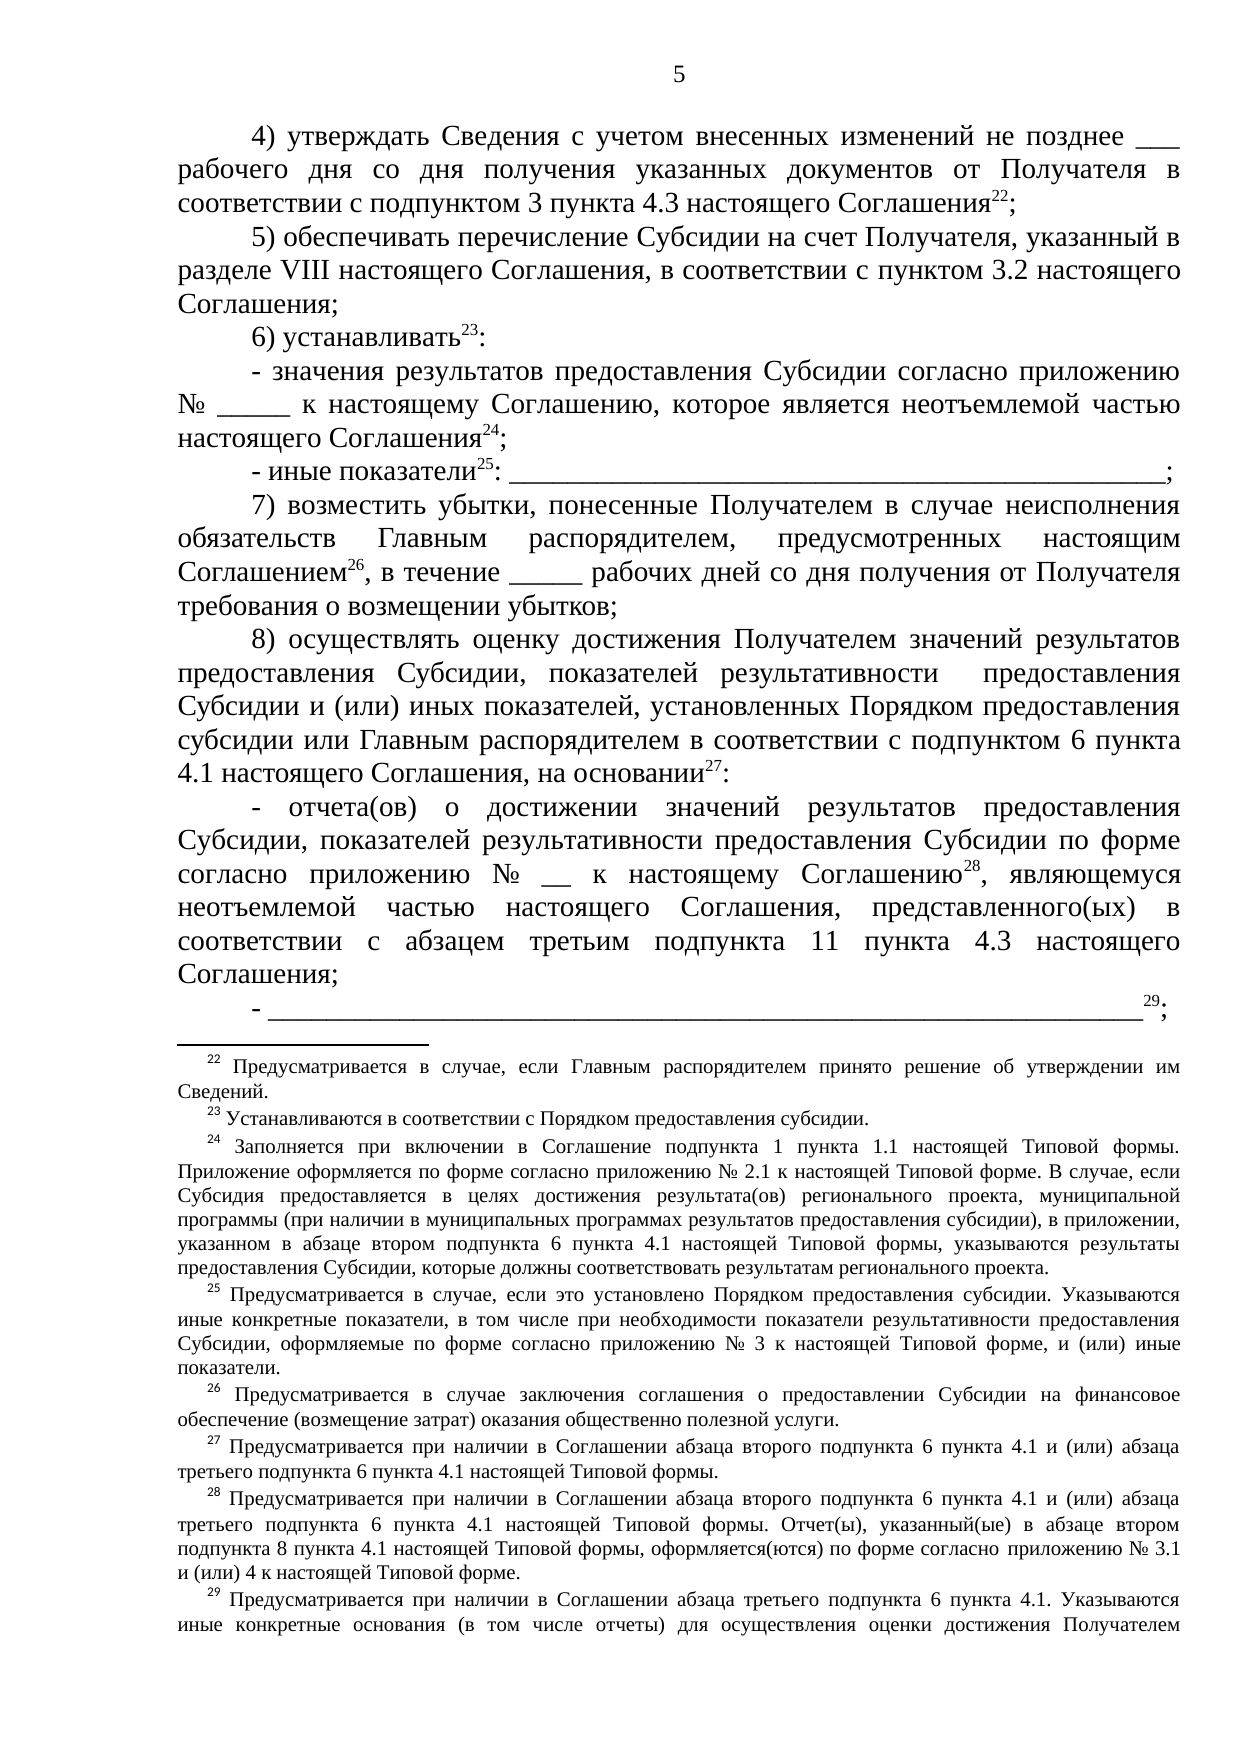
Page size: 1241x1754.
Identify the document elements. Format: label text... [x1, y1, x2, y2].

text - отчета(ов) о достижении значений результатов предоставления Субсидии, показателей результативности предоставления Субсидии по форме согласно приложению № __ к настоящему Соглашению, являющемуся неотъемлемой частью настоящего Соглашения, представленного(ых) в соответствии с абзацем третьим подпункта 11 пункта 4.3 настоящего Соглашения; [177, 789, 1181, 990]
text - иные показатели: _____________________________________________; [177, 453, 1181, 487]
subtitle - ____________________________________________________________; [177, 990, 1181, 1024]
text 4) утверждать Сведения с учетом внесенных изменений не позднее ___ рабочего дня со дня получения указанных документов от Получателя в соответствии с подпунктом 3 пункта 4.3 настоящего Соглашения; [177, 118, 1181, 219]
text 6) устанавливать: [177, 319, 1181, 353]
subtitle 7) возместить убытки, понесенные Получателем в случае неисполнения обязательств Главным распорядителем, предусмотренных настоящим Соглашением, в течение _____ рабочих дней со дня получения от Получателя требования о возмещении убытков; [177, 487, 1181, 621]
subtitle 8) осуществлять оценку достижения Получателем значений результатов предоставления Субсидии, показателей результативности предоставления Субсидии и (или) иных показателей, установленных Порядком предоставления субсидии или Главным распорядителем в соответствии с подпунктом 6 пункта 4.1 настоящего Соглашения, на основании: [177, 621, 1181, 789]
text - значения результатов предоставления Субсидии согласно приложению № _____ к настоящему Соглашению, которое является неотъемлемой частью настоящего Соглашения; [177, 353, 1181, 453]
text 5) обеспечивать перечисление Субсидии на счет Получателя, указанный в разделе VIII настоящего Соглашения, в соответствии с пунктом 3.2 настоящего Соглашения; [177, 219, 1181, 319]
